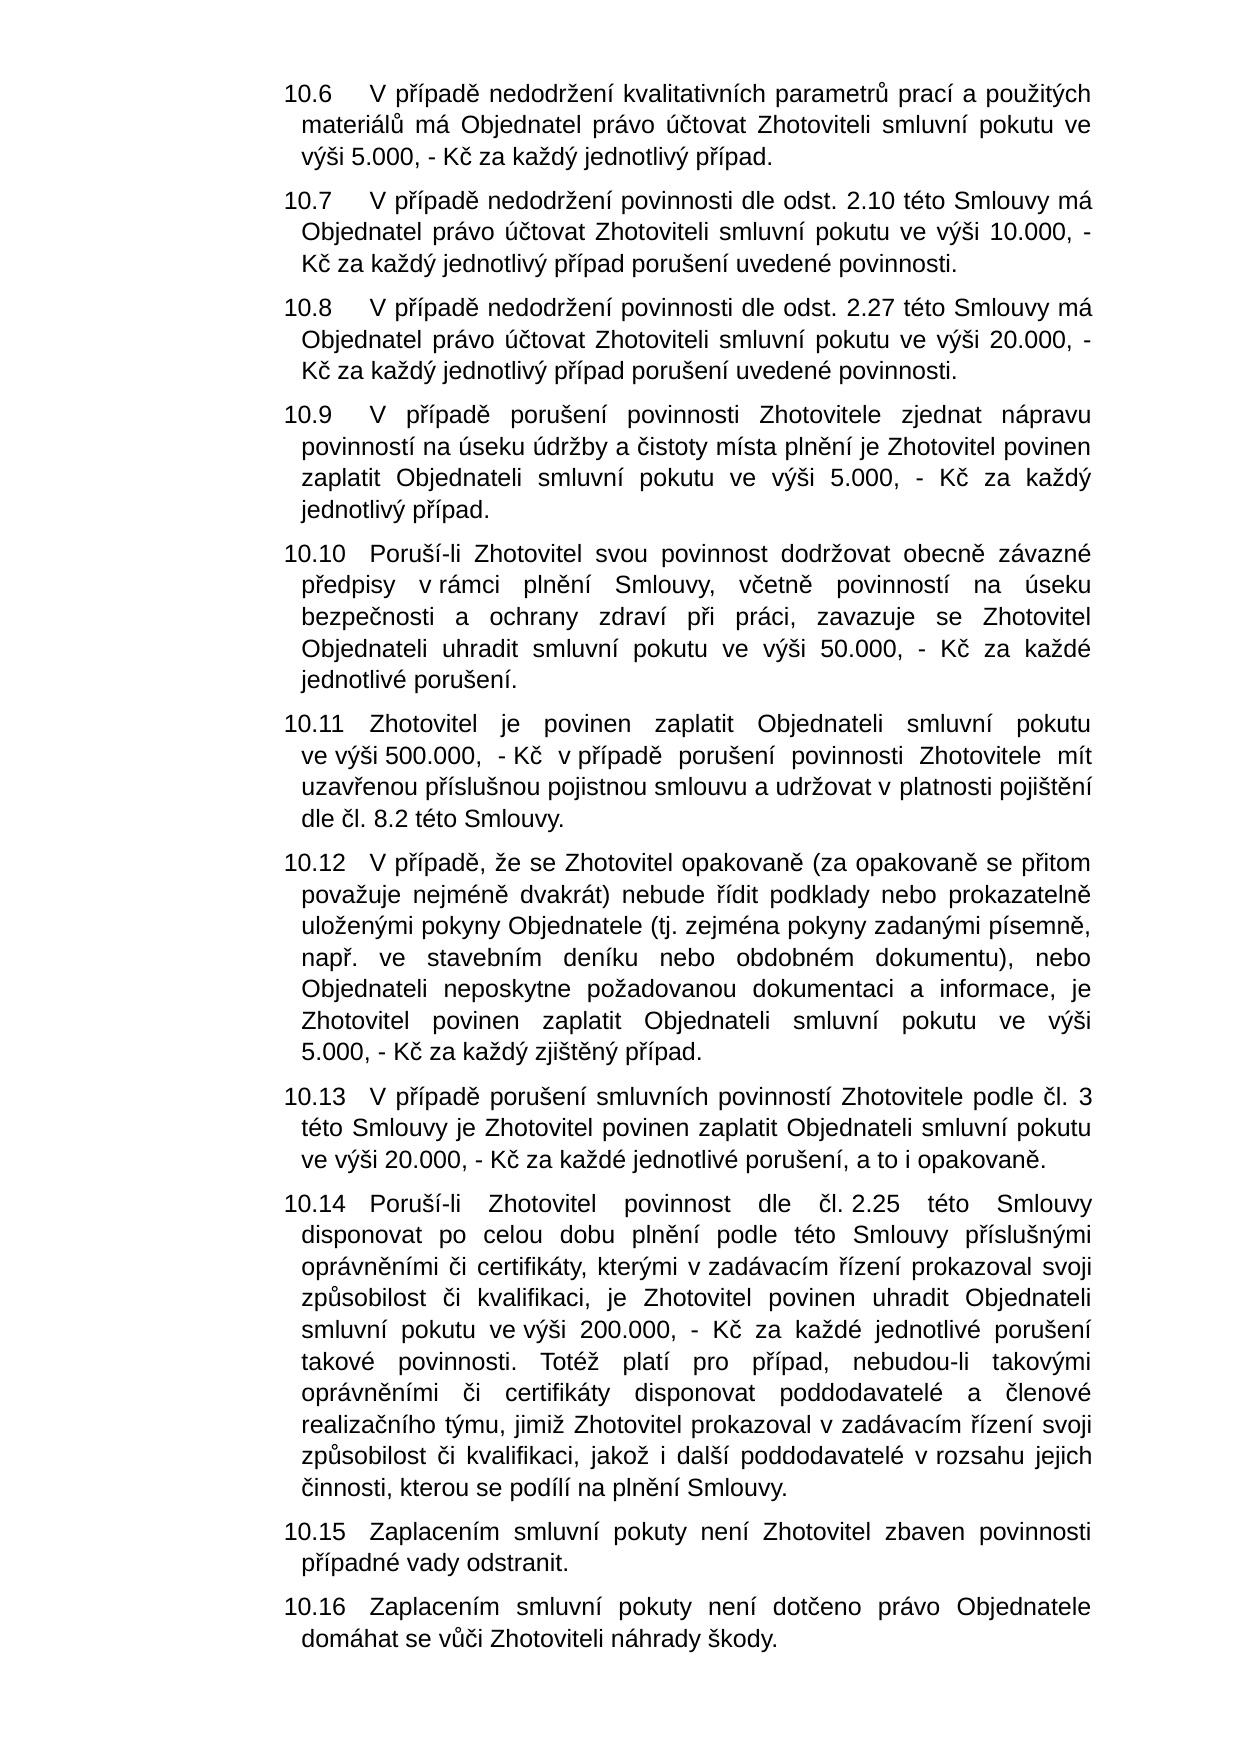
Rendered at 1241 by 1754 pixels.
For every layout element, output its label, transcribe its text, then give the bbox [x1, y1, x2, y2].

text V případě nedodržení povinnosti dle odst. 2.10 této Smlouvy má Objednatel právo účtovat Zhotoviteli smluvní pokutu ve výši 10.000, - Kč za každý jednotlivý případ porušení uvedené povinnosti. [283, 186, 1092, 278]
text V případě nedodržení povinnosti dle odst. 2.27 této Smlouvy má Objednatel právo účtovat Zhotoviteli smluvní pokutu ve výši 20.000, - Kč za každý jednotlivý případ porušení uvedené povinnosti. [283, 293, 1092, 385]
text Zhotovitel je povinen zaplatit Objednateli smluvní pokutu ve výši 500.000, - Kč v případě porušení povinnosti Zhotovitele mít uzavřenou příslušnou pojistnou smlouvu a udržovat v platnosti pojištění dle čl. 8.2 této Smlouvy. [283, 709, 1092, 833]
text V případě porušení smluvních povinností Zhotovitele podle čl. 3 této Smlouvy je Zhotovitel povinen zaplatit Objednateli smluvní pokutu ve výši 20.000, - Kč za každé jednotlivé porušení, a to i opakovaně. [283, 1081, 1092, 1173]
text V případě nedodržení kvalitativních parametrů prací a použitých materiálů má Objednatel právo účtovat Zhotoviteli smluvní pokutu ve výši 5.000, - Kč za každý jednotlivý případ. [283, 79, 1092, 171]
text V případě porušení povinnosti Zhotovitele zjednat nápravu povinností na úseku údržby a čistoty místa plnění je Zhotovitel povinen zaplatit Objednateli smluvní pokutu ve výši 5.000, - Kč za každý jednotlivý případ. [283, 400, 1092, 524]
text Poruší-li Zhotovitel svou povinnost dodržovat obecně závazné předpisy v rámci plnění Smlouvy, včetně povinností na úseku bezpečnosti a ochrany zdraví při práci, zavazuje se Zhotovitel Objednateli uhradit smluvní pokutu ve výši 50.000, - Kč za každé jednotlivé porušení. [283, 539, 1092, 694]
text Zaplacením smluvní pokuty není dotčeno právo Objednatele domáhat se vůči Zhotoviteli náhrady škody. [283, 1592, 1092, 1653]
text Poruší-li Zhotovitel povinnost dle čl. 2.25 této Smlouvy disponovat po celou dobu plnění podle této Smlouvy příslušnými oprávněními či certifikáty, kterými v zadávacím řízení prokazoval svoji způsobilost či kvalifikaci, je Zhotovitel povinen uhradit Objednateli smluvní pokutu ve výši 200.000, - Kč za každé jednotlivé porušení takové povinnosti. Totéž platí pro případ, nebudou-li takovými oprávněními či certifikáty disponovat poddodavatelé a členové realizačního týmu, jimiž Zhotovitel prokazoval v zadávacím řízení svoji způsobilost či kvalifikaci, jakož i další poddodavatelé v rozsahu jejich činnosti, kterou se podílí na plnění Smlouvy. [283, 1189, 1092, 1501]
text V případě, že se Zhotovitel opakovaně (za opakovaně se přitom považuje nejméně dvakrát) nebude řídit podklady nebo prokazatelně uloženými pokyny Objednatele (tj. zejména pokyny zadanými písemně, např. ve stavebním deníku nebo obdobném dokumentu), nebo Objednateli neposkytne požadovanou dokumentaci a informace, je Zhotovitel povinen zaplatit Objednateli smluvní pokutu ve výši 5.000, - Kč za každý zjištěný případ. [283, 848, 1092, 1066]
text Zaplacením smluvní pokuty není Zhotovitel zbaven povinnosti případné vady odstranit. [283, 1517, 1092, 1577]
